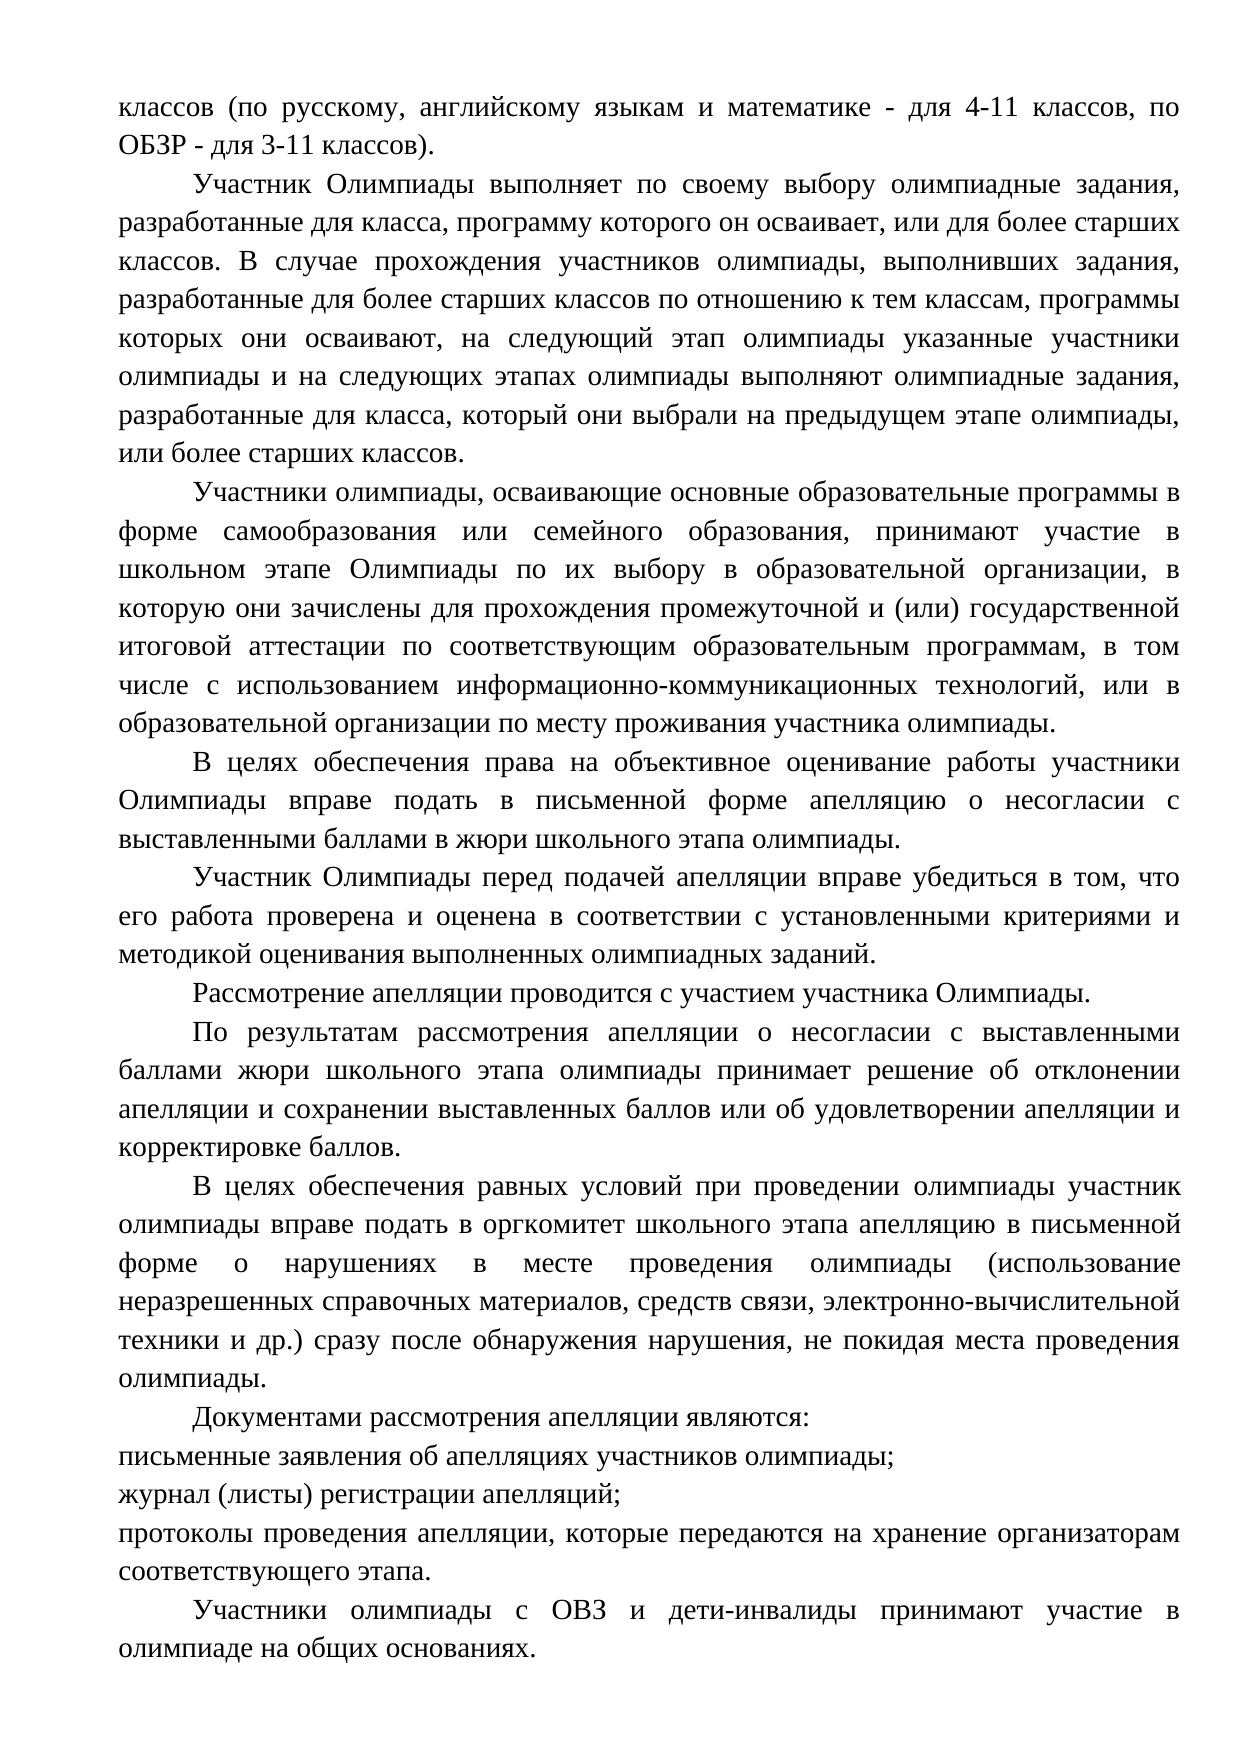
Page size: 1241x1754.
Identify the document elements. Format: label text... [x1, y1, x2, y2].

text Документами рассмотрения апелляции являются: [118, 1399, 1181, 1433]
text Участники олимпиады с ОВЗ и дети-инвалиды принимают участие в олимпиаде на общих основаниях. [118, 1592, 1181, 1664]
text Участники олимпиады, осваивающие основные образовательные программы в форме самообразования или семейного образования, принимают участие в школьном этапе Олимпиады по их выбору в образовательной организации, в которую они зачислены для прохождения промежуточной и (или) государственной итоговой аттестации по соответствующим образовательным программам, в том числе с использованием информационно-коммуникационных технологий, или в образовательной организации по месту проживания участника олимпиады. [118, 474, 1181, 739]
list В целях обеспечения равных условий при проведении олимпиады участник олимпиады вправе подать в оргкомитет школьного этапа апелляцию в письменной форме о нарушениях в месте проведения олимпиады (использование неразрешенных справочных материалов, средств связи, электронно-вычислительной техники и др.) сразу после обнаружения нарушения, не покидая места проведения олимпиады. [118, 1168, 1181, 1394]
text протоколы проведения апелляции, которые передаются на хранение организаторам соответствующего этапа. [118, 1515, 1181, 1587]
text журнал (листы) регистрации апелляций; [118, 1476, 1181, 1510]
list По результатам рассмотрения апелляции о несогласии с выставленными баллами жюри школьного этапа олимпиады принимает решение об отклонении апелляции и сохранении выставленных баллов или об удовлетворении апелляции и корректировке баллов. [118, 1014, 1181, 1163]
list Участник Олимпиады выполняет по своему выбору олимпиадные задания, разработанные для класса, программу которого он осваивает, или для более старших классов. В случае прохождения участников олимпиады, выполнивших задания, разработанные для более старших классов по отношению к тем классам, программы которых они осваивают, на следующий этап олимпиады указанные участники олимпиады и на следующих этапах олимпиады выполняют олимпиадные задания, разработанные для класса, который они выбрали на предыдущем этапе олимпиады, или более старших классов. [118, 166, 1181, 469]
list В целях обеспечения права на объективное оценивание работы участники Олимпиады вправе подать в письменной форме апелляцию о несогласии с выставленными баллами в жюри школьного этапа олимпиады. [118, 744, 1181, 854]
text письменные заявления об апелляциях участников олимпиады; [118, 1438, 1181, 1471]
list Рассмотрение апелляции проводится с участием участника Олимпиады. [118, 975, 1181, 1009]
list Участник Олимпиады перед подачей апелляции вправе убедиться в том, что его работа проверена и оценена в соответствии с установленными критериями и методикой оценивания выполненных олимпиадных заданий. [118, 859, 1181, 970]
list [118, 89, 1181, 161]
